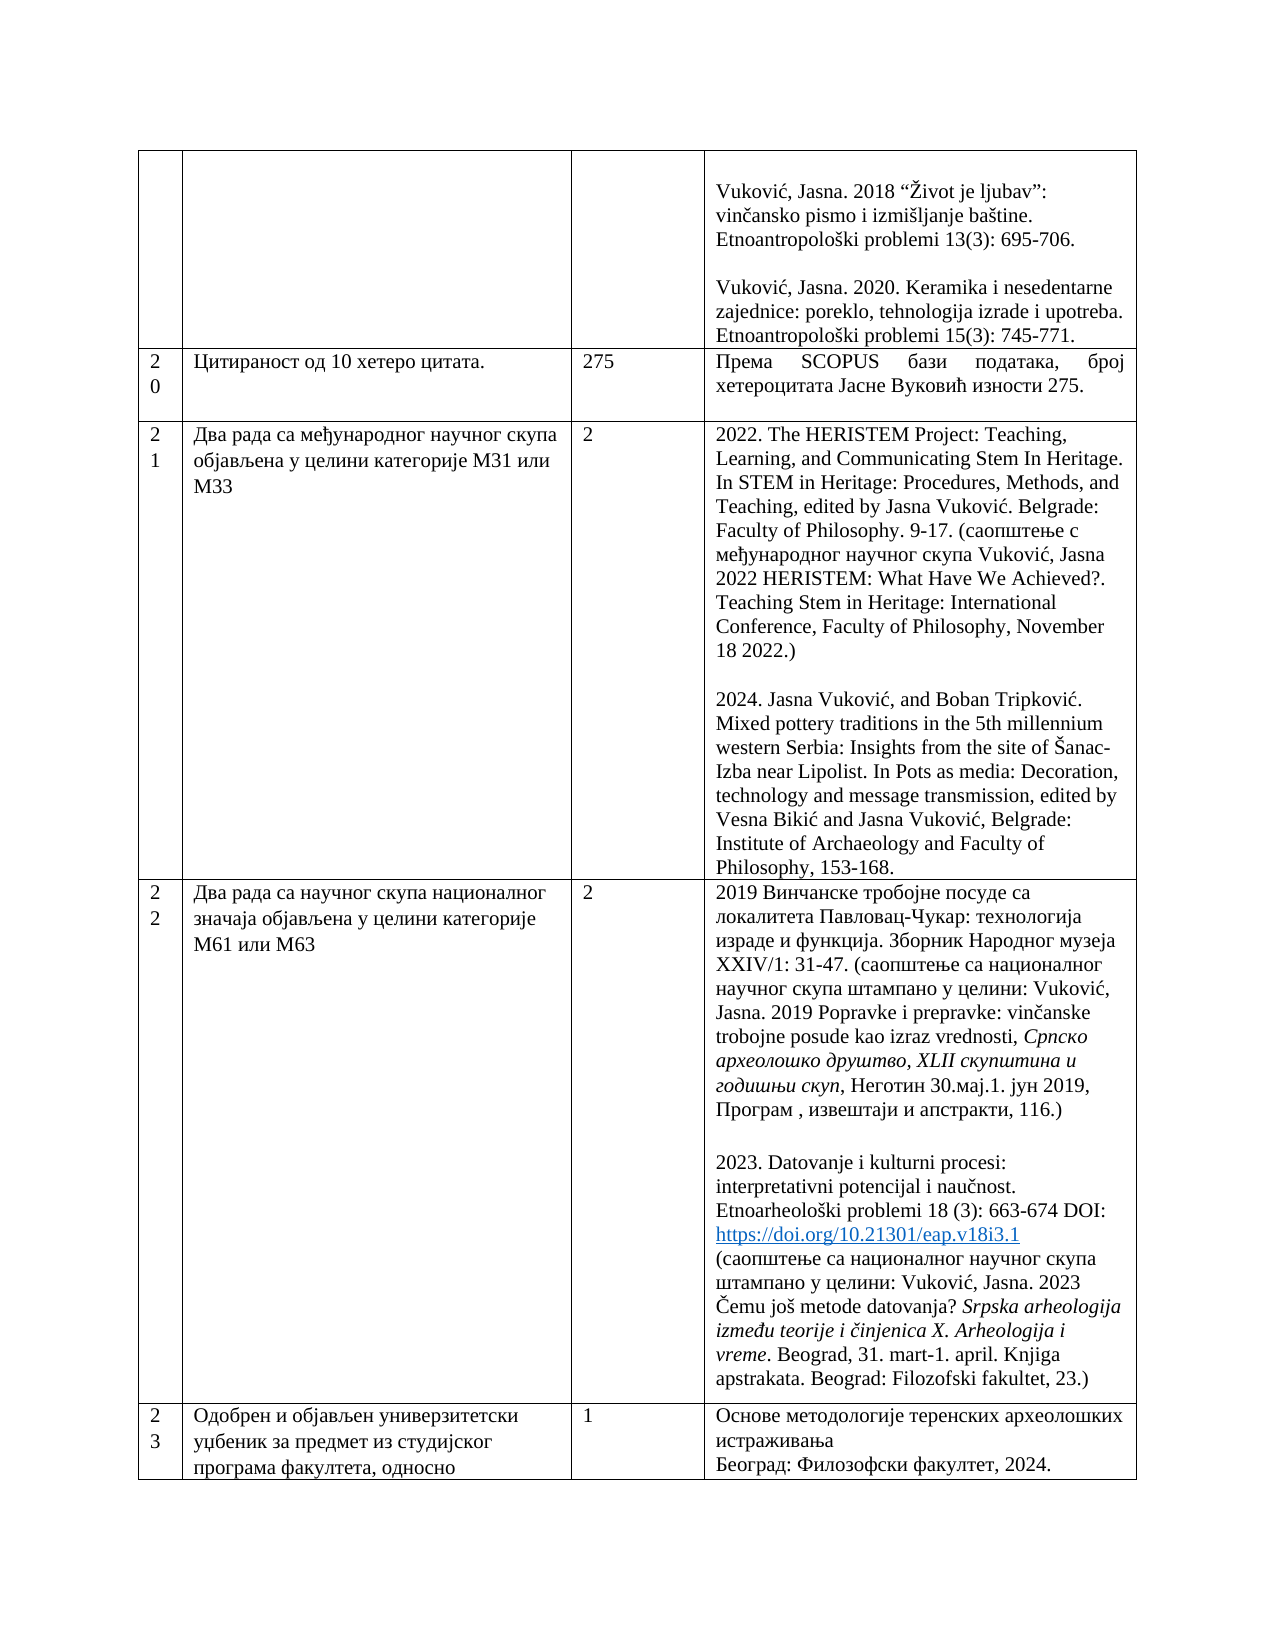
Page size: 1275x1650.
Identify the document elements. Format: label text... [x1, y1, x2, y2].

table_cell 19 [139, 151, 182, 347]
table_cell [705, 1404, 1136, 1479]
table_cell 2 [572, 880, 704, 1402]
table_cell Према SCOPUS бази података, број хетероцитата Јасне Вуковић изности 275. [705, 349, 1136, 421]
table_cell Цитираност од 10 xeтepo цитата. [183, 349, 571, 421]
table_cell 20 [139, 349, 182, 421]
table_cell 5 [572, 151, 704, 347]
table_cell 275 [572, 349, 704, 421]
table_cell Два рада са међународног научног скупа објављена у целини категорије М31 или М33 [183, 422, 571, 879]
table_cell 23 [139, 1404, 182, 1479]
table_cell 2 [572, 422, 704, 879]
table_cell Два рада са научног скупа националног значаја објављена у целини категорије М61 или М63 [183, 880, 571, 1402]
table_cell 21 [139, 422, 182, 879]
table_cell 1 [572, 1404, 704, 1479]
table_cell 2022. The HERISTEM Project: Teaching, Learning, and Communicating Stem In Heritage. In STEM in Heritage: Procedures, Methods, and Teaching, edited by Jasna Vuković. Belgrade: Faculty of Philosophy. 9-17. (саопштење с међународног научног скупа Vuković, Jasna 2022 HERISTEM: What Have We Achieved?. Teaching Stem in Heritage: International Conference, Faculty of Philosophy, November 18 2022.) 2024. Jasna Vuković, and Boban Tripković. Mixed pottery traditions in the 5th millennium western Serbia: Insights from the site of Šanac-Izba near Lipolist. In Pots as media: Decoration, technology and message transmission, edited by Vesna Bikić and Jasna Vuković, Belgrade: Institute of Archaeology and Faculty of Philosophy, 153-168. [705, 422, 1136, 879]
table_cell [705, 151, 1136, 347]
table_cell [183, 1404, 571, 1479]
table_cell 2019 Винчанске тробојне посуде са локалитета Павловац-Чукар: технологија израде и функција. Зборник Народног музеја XXIV/1: 31-47. (саопштење са националног научног скупа штампано у целини: Vuković, Jasna. 2019 Popravke i prepravke: vinčanske trobojne posude kao izraz vrednosti, Српско археолошко друштво, XLII скупштина и годишњи скуп, Неготин 30.мај.1. јун 2019, Програм , извештаји и апстракти, 116.) 2023. Datovanje i kulturni procesi: interpretativni potencijal i naučnost. Etnoarheološki problemi 18 (3): 663-674 DOI: https://doi.org/10.21301/eap.v18i3.1 (саопштење са националног научног скупа штампано у целини: Vuković, Jasna. 2023 Čemu još metode datovanja? Srpska arheologija između teorije i činjenica X. Arheologija i vreme. Beograd, 31. mart-1. april. Knjiga apstrakata. Beograd: Filozofski fakultet, 23.) [705, 880, 1136, 1402]
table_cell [183, 151, 571, 347]
table_cell 22 [139, 880, 182, 1402]
